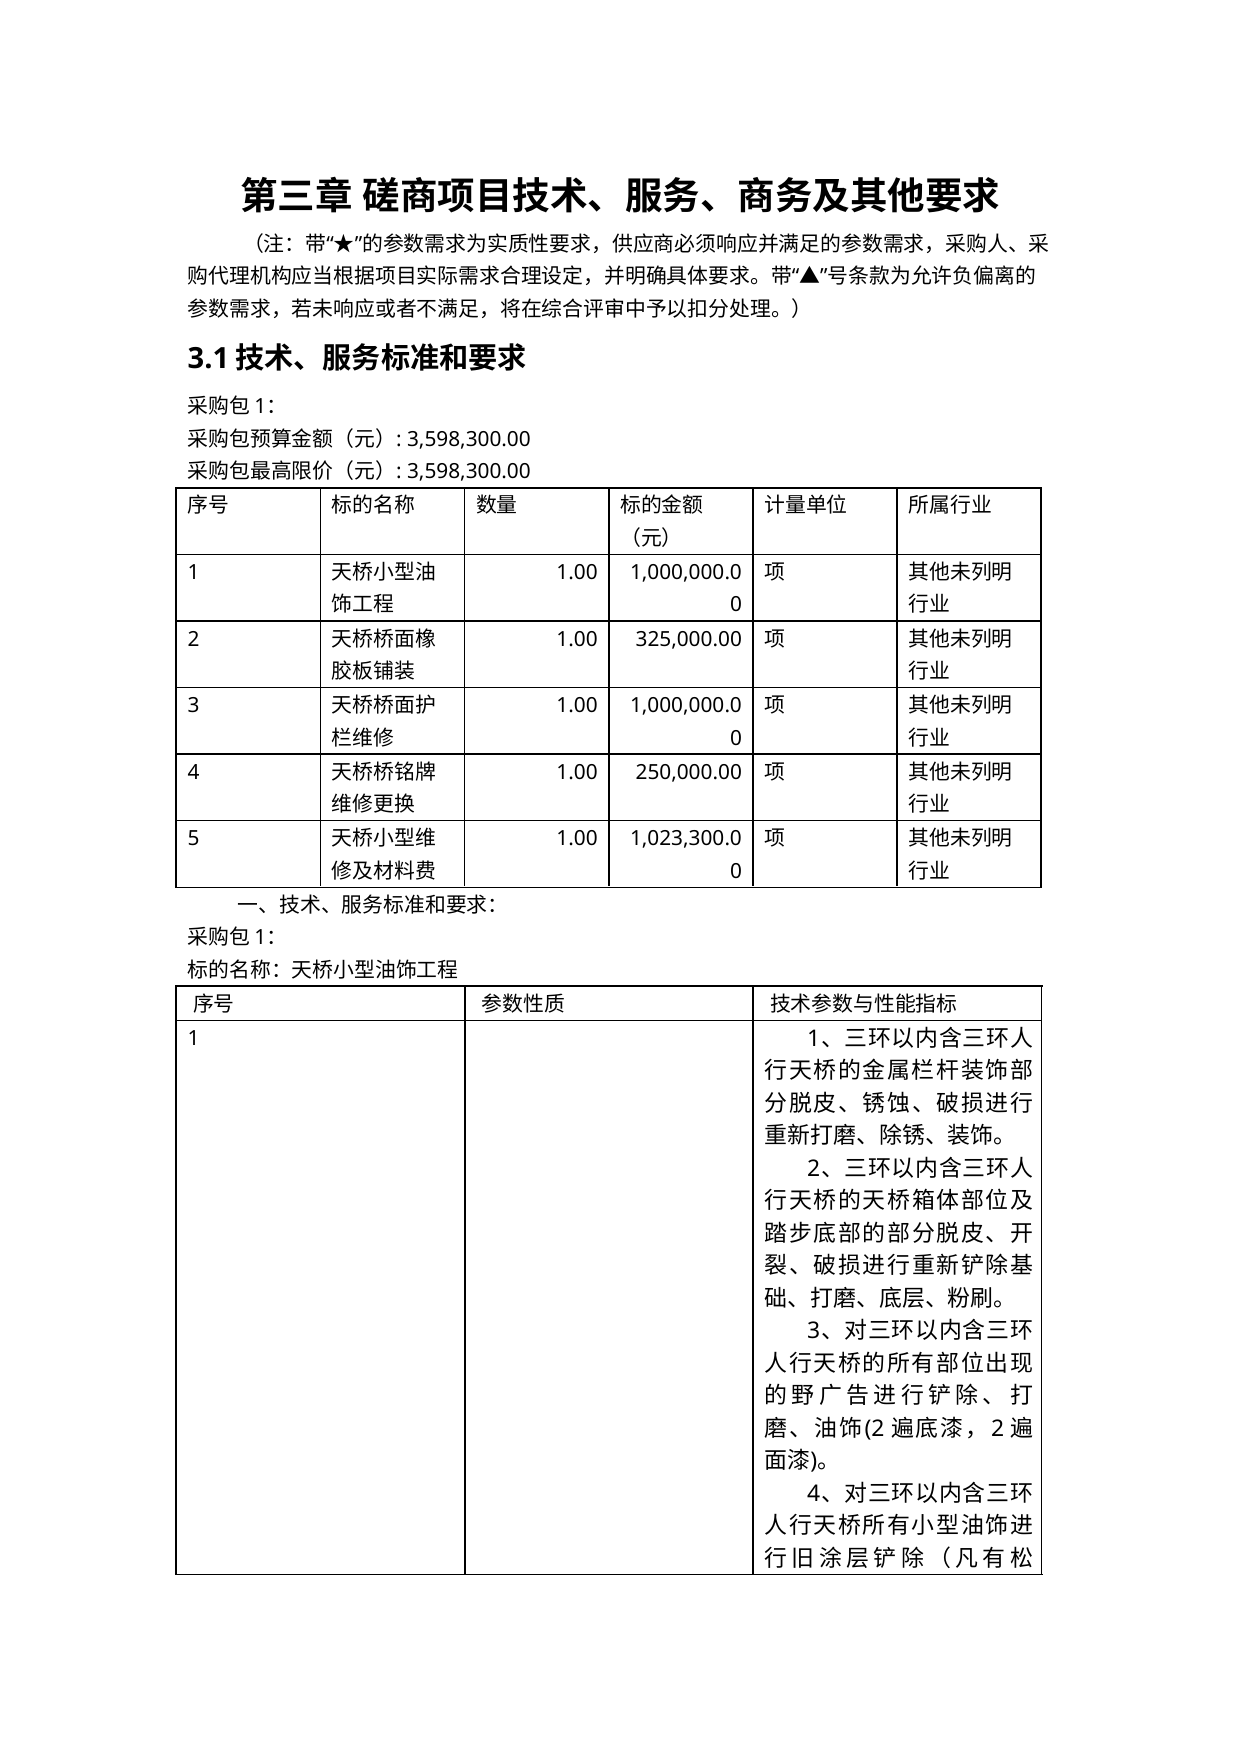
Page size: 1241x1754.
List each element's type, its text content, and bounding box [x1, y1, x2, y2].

table_cell 1,000,000.00 [610, 555, 752, 620]
text （注：带“★”的参数需求为实质性要求，供应商必须响应并满足的参数需求，采购人、采购代理机构应当根据项目实际需求合理设定，并明确具体要求。带“▲”号条款为允许负偏离的参数需求，若未响应或者不满足，将在综合评审中予以扣分处理。） [187, 227, 1053, 324]
table_cell 项 [754, 622, 896, 687]
table_cell 1.00 [465, 688, 608, 753]
table_cell [466, 1021, 752, 1573]
table_cell 1,000,000.00 [610, 688, 752, 753]
table_cell 325,000.00 [610, 622, 752, 687]
text 采购包1： [187, 920, 1053, 953]
text 标的名称：天桥小型油饰工程 [187, 953, 1053, 985]
text 采购包预算金额（元）: 3,598,300.00 [187, 422, 1053, 454]
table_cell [754, 1021, 1041, 1573]
table_cell 项 [754, 555, 896, 620]
table_cell 其他未列明行业 [898, 688, 1040, 753]
table_header 参数性质 [466, 987, 752, 1019]
table_cell 4 [177, 755, 320, 820]
table_cell 其他未列明行业 [898, 821, 1040, 886]
table_cell 1.00 [465, 821, 608, 886]
table_header 标的名称 [321, 489, 464, 553]
table_cell 1 [177, 1021, 464, 1573]
table_cell 天桥小型维修及材料费 [321, 821, 464, 886]
text 采购包最高限价（元）: 3,598,300.00 [187, 454, 1053, 487]
table_cell 其他未列明行业 [898, 555, 1040, 620]
table_cell 1,023,300.00 [610, 821, 752, 886]
table_cell 项 [754, 821, 896, 886]
table_header 计量单位 [754, 489, 896, 553]
table_cell 5 [177, 821, 320, 886]
table_header 技术参数与性能指标 [754, 987, 1041, 1019]
table_cell 天桥桥铭牌维修更换 [321, 755, 464, 820]
table_cell 1.00 [465, 555, 608, 620]
table_header 标的金额 （元） [610, 489, 752, 553]
table_cell 2 [177, 622, 320, 687]
table_cell 其他未列明行业 [898, 622, 1040, 687]
table_cell 天桥小型油饰工程 [321, 555, 464, 620]
table_header 所属行业 [898, 489, 1040, 553]
table_cell 其他未列明行业 [898, 755, 1040, 820]
text 一、技术、服务标准和要求： [187, 888, 1053, 920]
table_cell 天桥桥面护栏维修 [321, 688, 464, 753]
table_header 序号 [177, 489, 320, 553]
table_cell 1.00 [465, 755, 608, 820]
table_header 数量 [465, 489, 608, 553]
text 3.1技术、服务标准和要求 [187, 324, 1053, 389]
table_cell 3 [177, 688, 320, 753]
text 第三章 磋商项目技术、服务、商务及其他要求 [187, 162, 1053, 227]
text 采购包1： [187, 389, 1053, 422]
table_cell 1.00 [465, 622, 608, 687]
table_cell 项 [754, 688, 896, 753]
table_cell 250,000.00 [610, 755, 752, 820]
table_cell 天桥桥面橡胶板铺装 [321, 622, 464, 687]
table_cell 项 [754, 755, 896, 820]
table_cell 1 [177, 555, 320, 620]
table_header 序号 [177, 987, 464, 1019]
